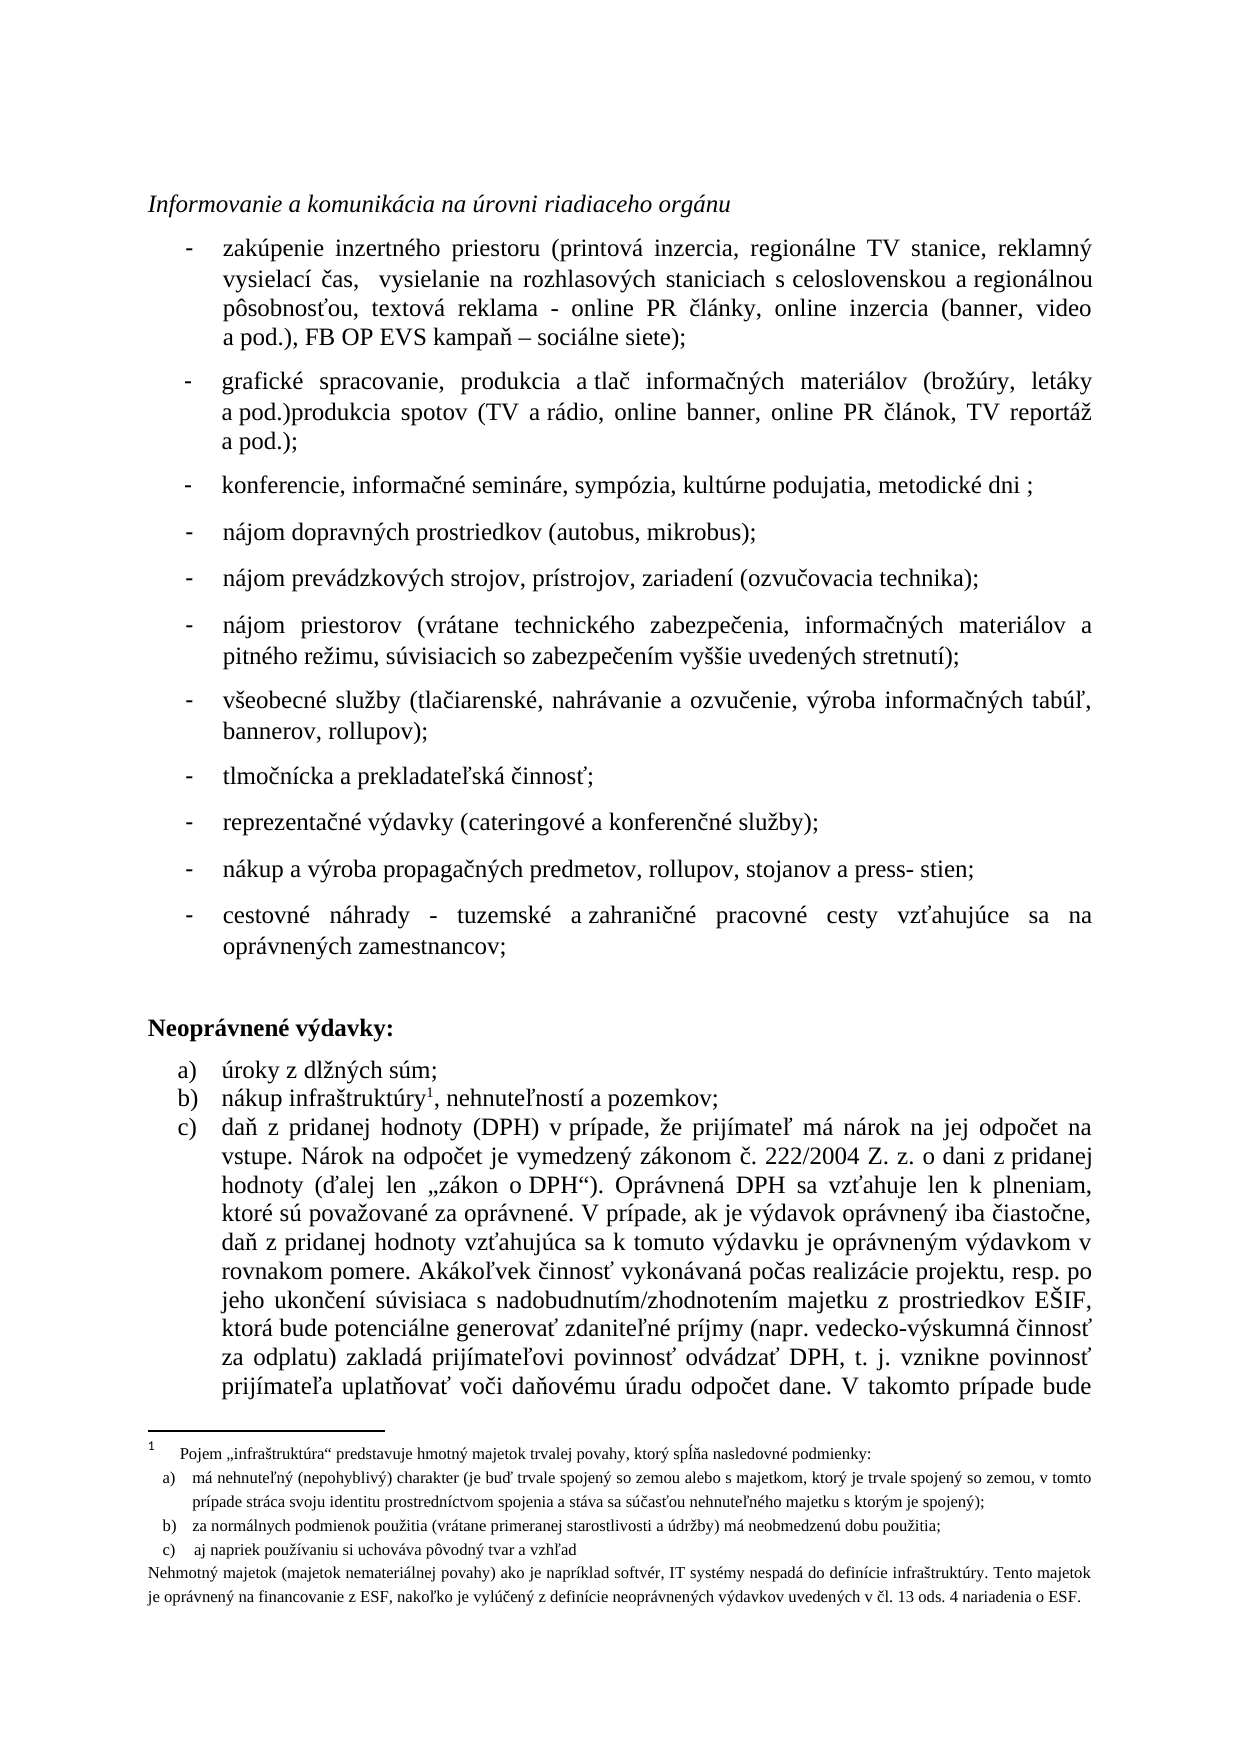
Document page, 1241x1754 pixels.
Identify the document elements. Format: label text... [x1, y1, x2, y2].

list nákup a výroba propagačných predmetov, rollupov, stojanov a press- stien; [185, 850, 1093, 884]
list grafické spracovanie, produkcia a tlač informačných materiálov (brožúry, letáky a pod.)produkcia spotov (TV a rádio, online banner, online PR článok, TV reportáž a pod.); [184, 363, 1093, 454]
list nájom prevádzkových strojov, prístrojov, zariadení (ozvučovacia technika); [185, 560, 1093, 594]
list všeobecné služby (tlačiarenské, nahrávanie a ozvučenie, výroba informačných tabúľ, bannerov, rollupov); [185, 682, 1093, 745]
list nájom priestorov (vrátane technického zabezpečenia, informačných materiálov a pitného režimu, súvisiacich so zabezpečením vyššie uvedených stretnutí); [185, 607, 1093, 669]
list konferencie, informačné semináre, sympózia, kultúrne podujatia, metodické dni ; [184, 467, 1093, 501]
list reprezentačné výdavky (cateringové a konferenčné služby); [185, 804, 1093, 838]
text Informovanie a komunikácia na úrovni riadiaceho orgánu [148, 189, 1093, 218]
list nákup infraštruktúry, nehnuteľností a pozemkov; [177, 1083, 1093, 1112]
list zakúpenie inzertného priestoru (printová inzercia, regionálne TV stanice, reklamný vysielací čas, vysielanie na rozhlasových staniciach s celoslovenskou a regionálnou pôsobnosťou, textová reklama - online PR články, online inzercia (banner, video a pod.), FB OP EVS kampaň – sociálne siete); [185, 230, 1093, 350]
text Neoprávnené výdavky: [148, 1013, 1093, 1042]
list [177, 1112, 1093, 1400]
list úroky z dlžných súm; [177, 1055, 1093, 1083]
list cestovné náhrady - tuzemské a zahraničné pracovné cesty vzťahujúce sa na oprávnených zamestnancov; [185, 897, 1093, 960]
list nájom dopravných prostriedkov (autobus, mikrobus); [185, 513, 1093, 548]
list tlmočnícka a prekladateľská činnosť; [185, 757, 1093, 791]
